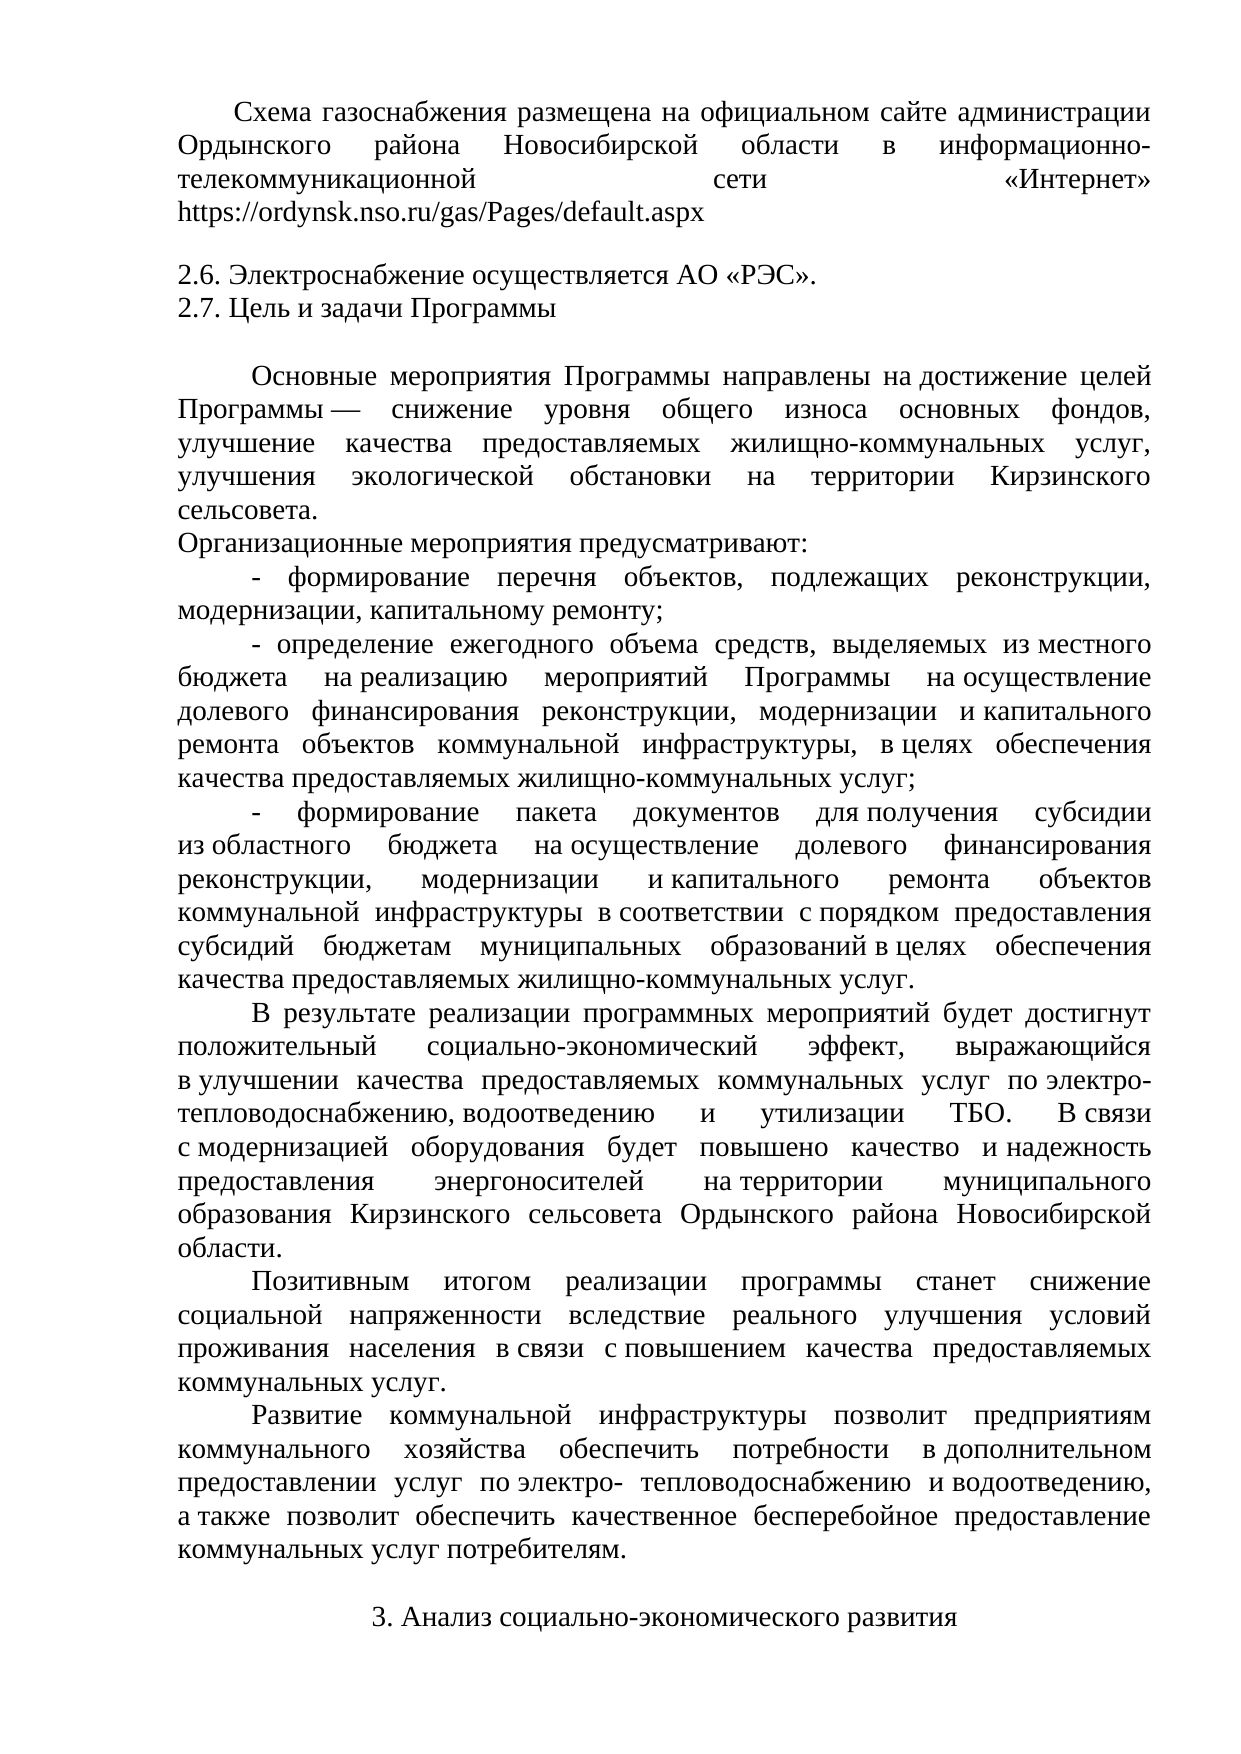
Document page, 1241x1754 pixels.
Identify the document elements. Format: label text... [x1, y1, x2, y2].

text 2.6. Электроснабжение осуществляется АО «РЭС». [177, 257, 1152, 291]
text В результате реализации программных мероприятий будет достигнут положительный социально-экономический эффект, выражающийся в улучшении качества предоставляемых коммунальных услуг по электро- тепловодоснабжению, водоотведению и утилизации ТБО. В связи с модернизацией оборудования будет повышено качество и надежность предоставления энергоносителей на территории муниципального образования Кирзинского сельсовета Ордынского района Новосибирской области. [177, 995, 1152, 1263]
text Развитие коммунальной инфраструктуры позволит предприятиям коммунального хозяйства обеспечить потребности в дополнительном предоставлении услуг по электро- тепловодоснабжению и водоотведению, а также позволит обеспечить качественное бесперебойное предоставление коммунальных услуг потребителям. [177, 1397, 1152, 1565]
text 2.7. Цель и задачи Программы [177, 291, 1152, 324]
text - определение ежегодного объема средств, выделяемых из местного бюджета на реализацию мероприятий Программы на осуществление долевого финансирования реконструкции, модернизации и капитального ремонта объектов коммунальной инфраструктуры, в целях обеспечения качества предоставляемых жилищно-коммунальных услуг; [177, 626, 1152, 794]
text Схема газоснабжения размещена на официальном сайте администрации Ордынского района Новосибирской области в информационно-телекоммуникационной сети «Интернет» https://ordynsk.nso.ru/gas/Pages/default.aspx [177, 94, 1152, 228]
text - формирование пакета документов для получения субсидии из областного бюджета на осуществление долевого финансирования реконструкции, модернизации и капитального ремонта объектов коммунальной инфраструктуры в соответствии с порядком предоставления субсидий бюджетам муниципальных образований в целях обеспечения качества предоставляемых жилищно-коммунальных услуг. [177, 794, 1152, 995]
text 3. Анализ социально-экономического развития [177, 1599, 1152, 1632]
text - формирование перечня объектов, подлежащих реконструкции, модернизации, капитальному ремонту; [177, 559, 1152, 626]
text Позитивным итогом реализации программы станет снижение социальной напряженности вследствие реального улучшения условий проживания населения в связи с повышением качества предоставляемых коммунальных услуг. [177, 1263, 1152, 1397]
text Организационные мероприятия предусматривают: [177, 525, 1152, 559]
text Основные мероприятия Программы направлены на достижение целей Программы — снижение уровня общего износа основных фондов, улучшение качества предоставляемых жилищно-коммунальных услуг, улучшения экологической обстановки на территории Кирзинского сельсовета. [177, 358, 1152, 525]
